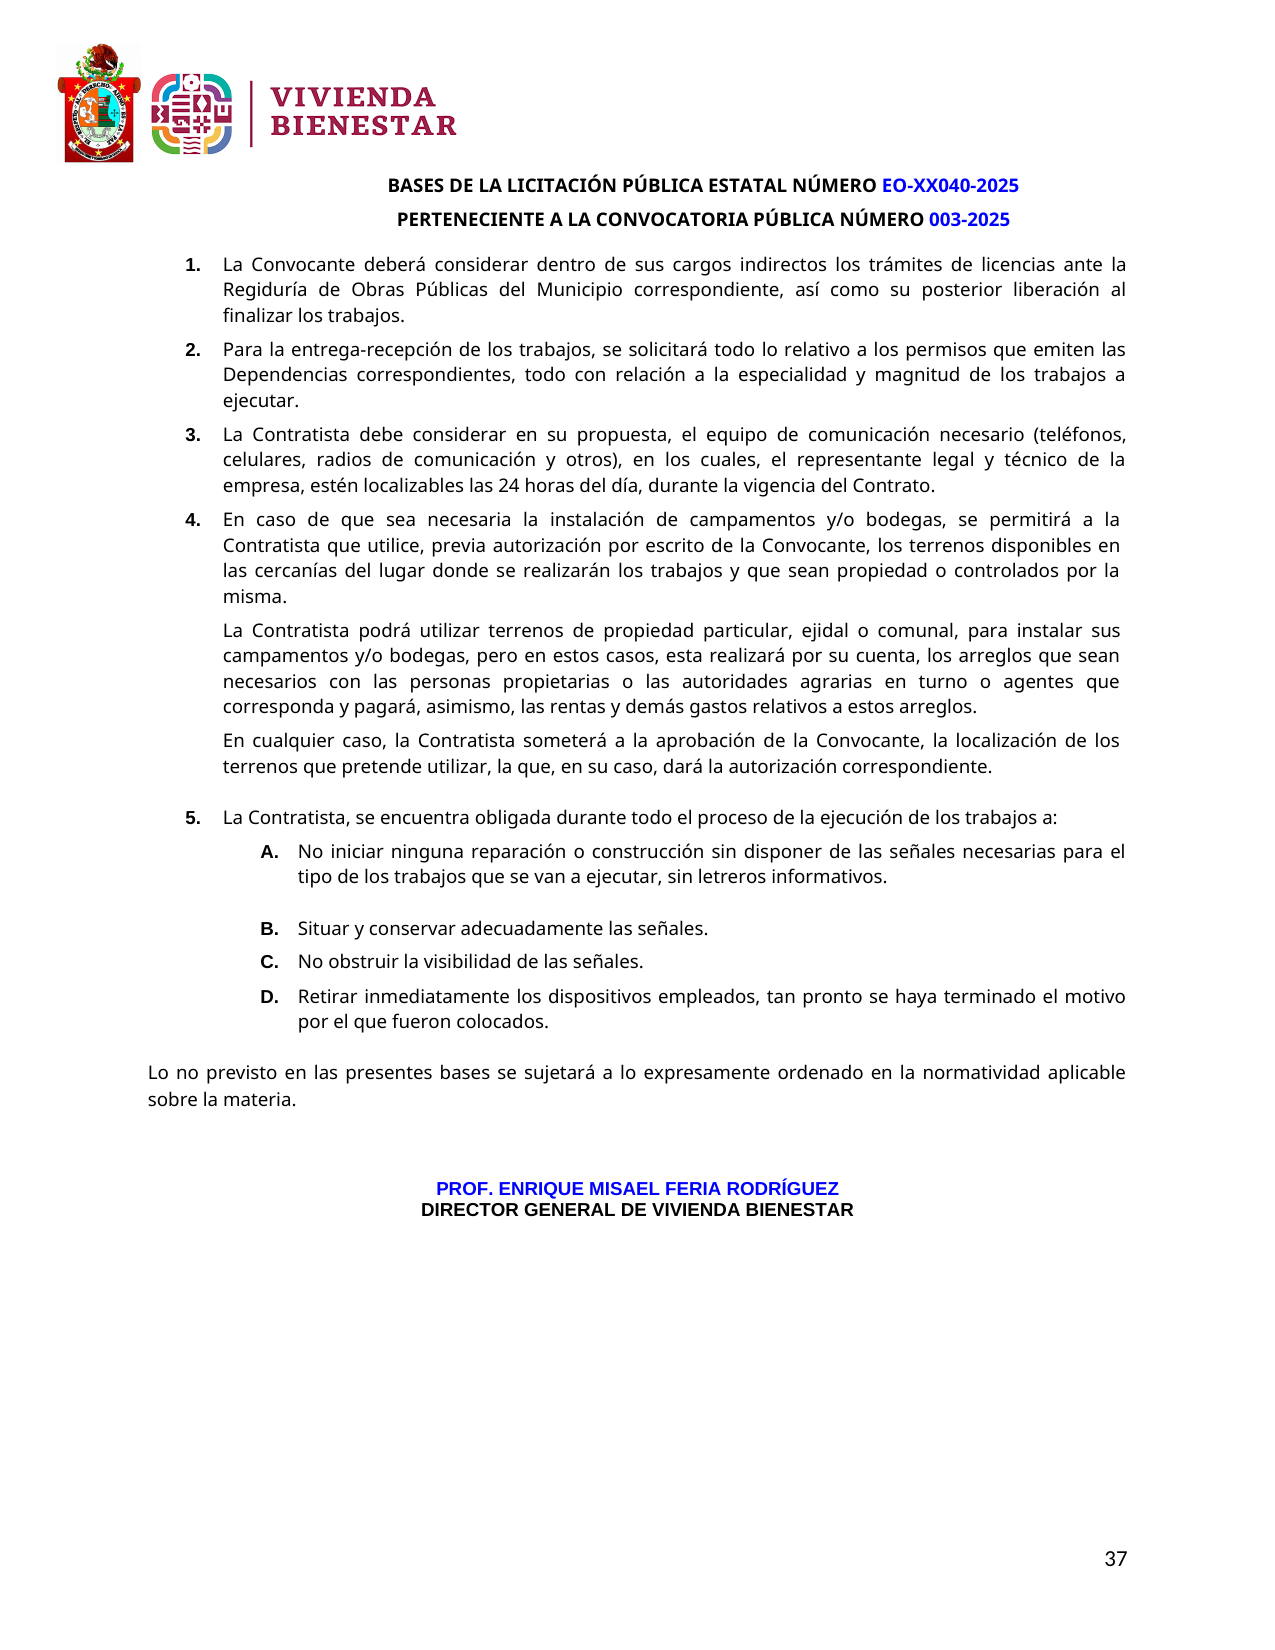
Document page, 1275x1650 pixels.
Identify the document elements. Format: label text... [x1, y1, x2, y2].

list No iniciar ninguna reparación o construcción sin disponer de las señales necesarias para el tipo de los trabajos que se van a ejecutar, sin letreros informativos. [260, 838, 1127, 889]
list En caso de que sea necesaria la instalación de campamentos y/o bodegas, se permitirá a la Contratista que utilice, previa autorización por escrito de la Convocante, los terrenos disponibles en las cercanías del lugar donde se realizarán los trabajos y que sean propiedad o controlados por la misma. [185, 506, 1121, 608]
list La Contratista debe considerar en su propuesta, el equipo de comunicación necesario (teléfonos, celulares, radios de comunicación y otros), en los cuales, el representante legal y técnico de la empresa, estén localizables las 24 horas del día, durante la vigencia del Contrato. [185, 421, 1127, 498]
list La Convocante deberá considerar dentro de sus cargos indirectos los trámites de licencias ante la Regiduría de Obras Públicas del Municipio correspondiente, así como su posterior liberación al finalizar los trabajos. [185, 251, 1127, 328]
text Lo no previsto en las presentes bases se sujetará a lo expresamente ordenado en la normatividad aplicable sobre la materia. [148, 1059, 1127, 1112]
list Situar y conservar adecuadamente las señales. [260, 915, 1127, 940]
list No obstruir la visibilidad de las señales. [260, 949, 1127, 974]
picture [55, 42, 143, 165]
list Retirar inmediatamente los dispositivos empleados, tan pronto se haya terminado el motivo por el que fueron colocados. [260, 983, 1127, 1034]
list La Contratista, se encuentra obligada durante todo el proceso de la ejecución de los trabajos a: [185, 804, 1127, 830]
text DIRECTOR GENERAL DE VIVIENDA BIENESTAR [148, 1199, 1127, 1221]
text PROF. ENRIQUE MISAEL FERIA RODRÍGUEZ [148, 1178, 1127, 1199]
text En cualquier caso, la Contratista someterá a la aprobación de la Convocante, la localización de los terrenos que pretende utilizar, la que, en su caso, dará la autorización correspondiente. [223, 728, 1121, 779]
picture [147, 66, 473, 163]
list Para la entrega-recepción de los trabajos, se solicitará todo lo relativo a los permisos que emiten las Dependencias correspondientes, todo con relación a la especialidad y magnitud de los trabajos a ejecutar. [185, 336, 1127, 413]
text La Contratista podrá utilizar terrenos de propiedad particular, ejidal o comunal, para instalar sus campamentos y/o bodegas, pero en estos casos, esta realizará por su cuenta, los arreglos que sean necesarios con las personas propietarias o las autoridades agrarias en turno o agentes que corresponda y pagará, asimismo, las rentas y demás gastos relativos a estos arreglos. [223, 617, 1121, 719]
